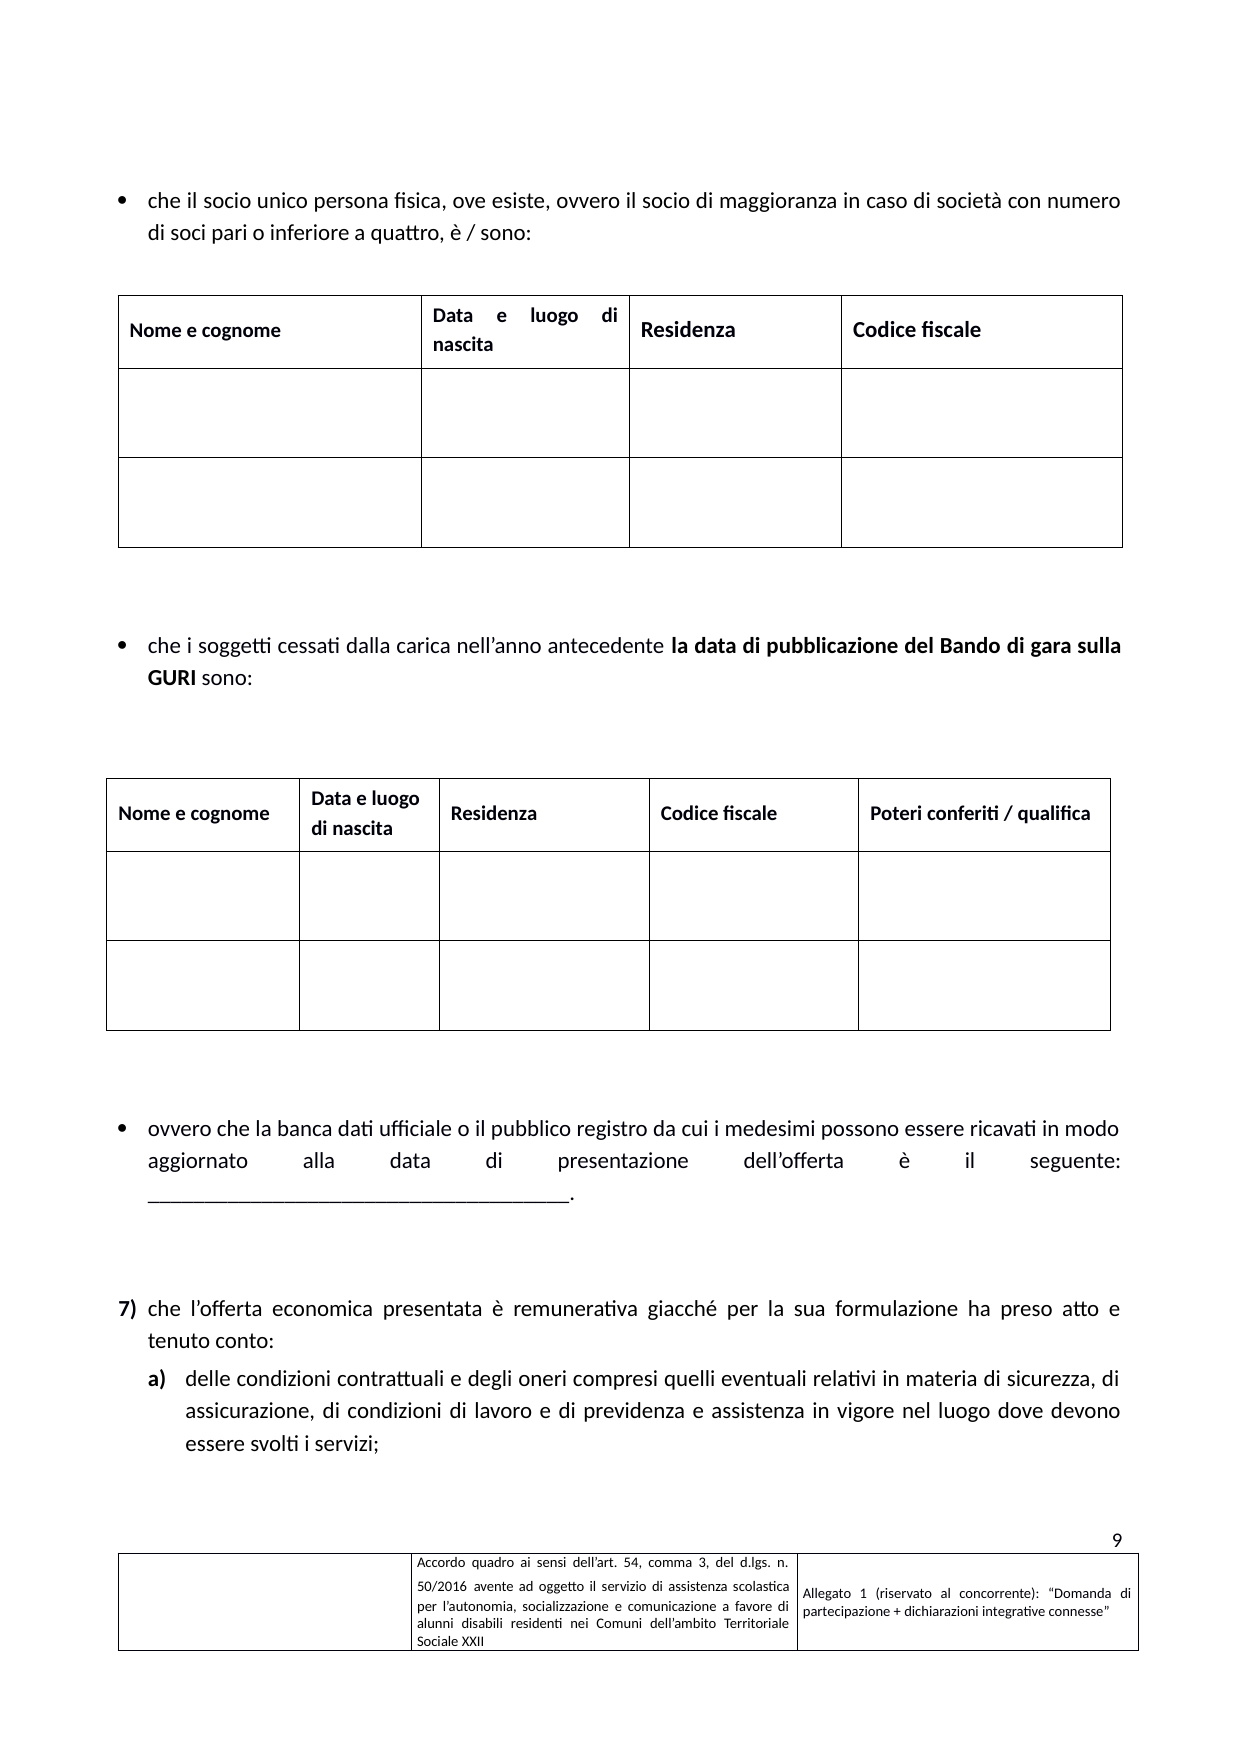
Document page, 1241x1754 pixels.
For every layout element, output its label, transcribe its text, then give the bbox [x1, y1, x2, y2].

table_cell [300, 941, 439, 1030]
list delle condizioni contrattuali e degli oneri compresi quelli eventuali relativi in materia di sicurezza, di assicurazione, di condizioni di lavoro e di previdenza e assistenza in vigore nel luogo dove devono essere svolti i servizi; [148, 1364, 1122, 1457]
table_header Data e luogo di nascita [300, 779, 439, 851]
table_cell [300, 852, 439, 940]
table_cell [422, 369, 629, 457]
table_cell [650, 941, 858, 1030]
table_cell [630, 369, 841, 457]
list che l’offerta economica presentata è remunerativa giacché per la sua formulazione ha preso atto e tenuto conto: [118, 1294, 1122, 1354]
table_header Poteri conferiti / qualifica [859, 779, 1110, 851]
table_cell [119, 369, 421, 457]
table_header Codice fiscale [842, 296, 1122, 367]
table_cell [630, 458, 841, 547]
list che il socio unico persona fisica, ove esiste, ovvero il socio di maggioranza in caso di società con numero di soci pari o inferiore a quattro, è / sono: [118, 186, 1122, 246]
table_cell [107, 852, 299, 940]
table_cell [842, 369, 1122, 457]
table_header Nome e cognome [107, 779, 299, 851]
table_header Residenza [440, 779, 649, 851]
table_header Codice fiscale [650, 779, 858, 851]
table_header Nome e cognome [119, 296, 421, 367]
list ovvero che la banca dati ufficiale o il pubblico registro da cui i medesimi possono essere ricavati in modo aggiornato alla data di presentazione dell’offerta è il seguente: _____________________________________. [118, 1114, 1122, 1206]
table_header Data e luogo di nascita [422, 296, 629, 367]
table_cell [650, 852, 858, 940]
table_cell [859, 852, 1110, 940]
table_cell [440, 852, 649, 940]
table_cell [440, 941, 649, 1030]
table_cell [119, 458, 421, 547]
list che i soggetti cessati dalla carica nell’anno antecedente la data di pubblicazione del Bando di gara sulla GURI sono: [118, 631, 1122, 691]
table_header Residenza [630, 296, 841, 367]
table_cell [422, 458, 629, 547]
table_cell [842, 458, 1122, 547]
table_cell [859, 941, 1110, 1030]
table_cell [107, 941, 299, 1030]
